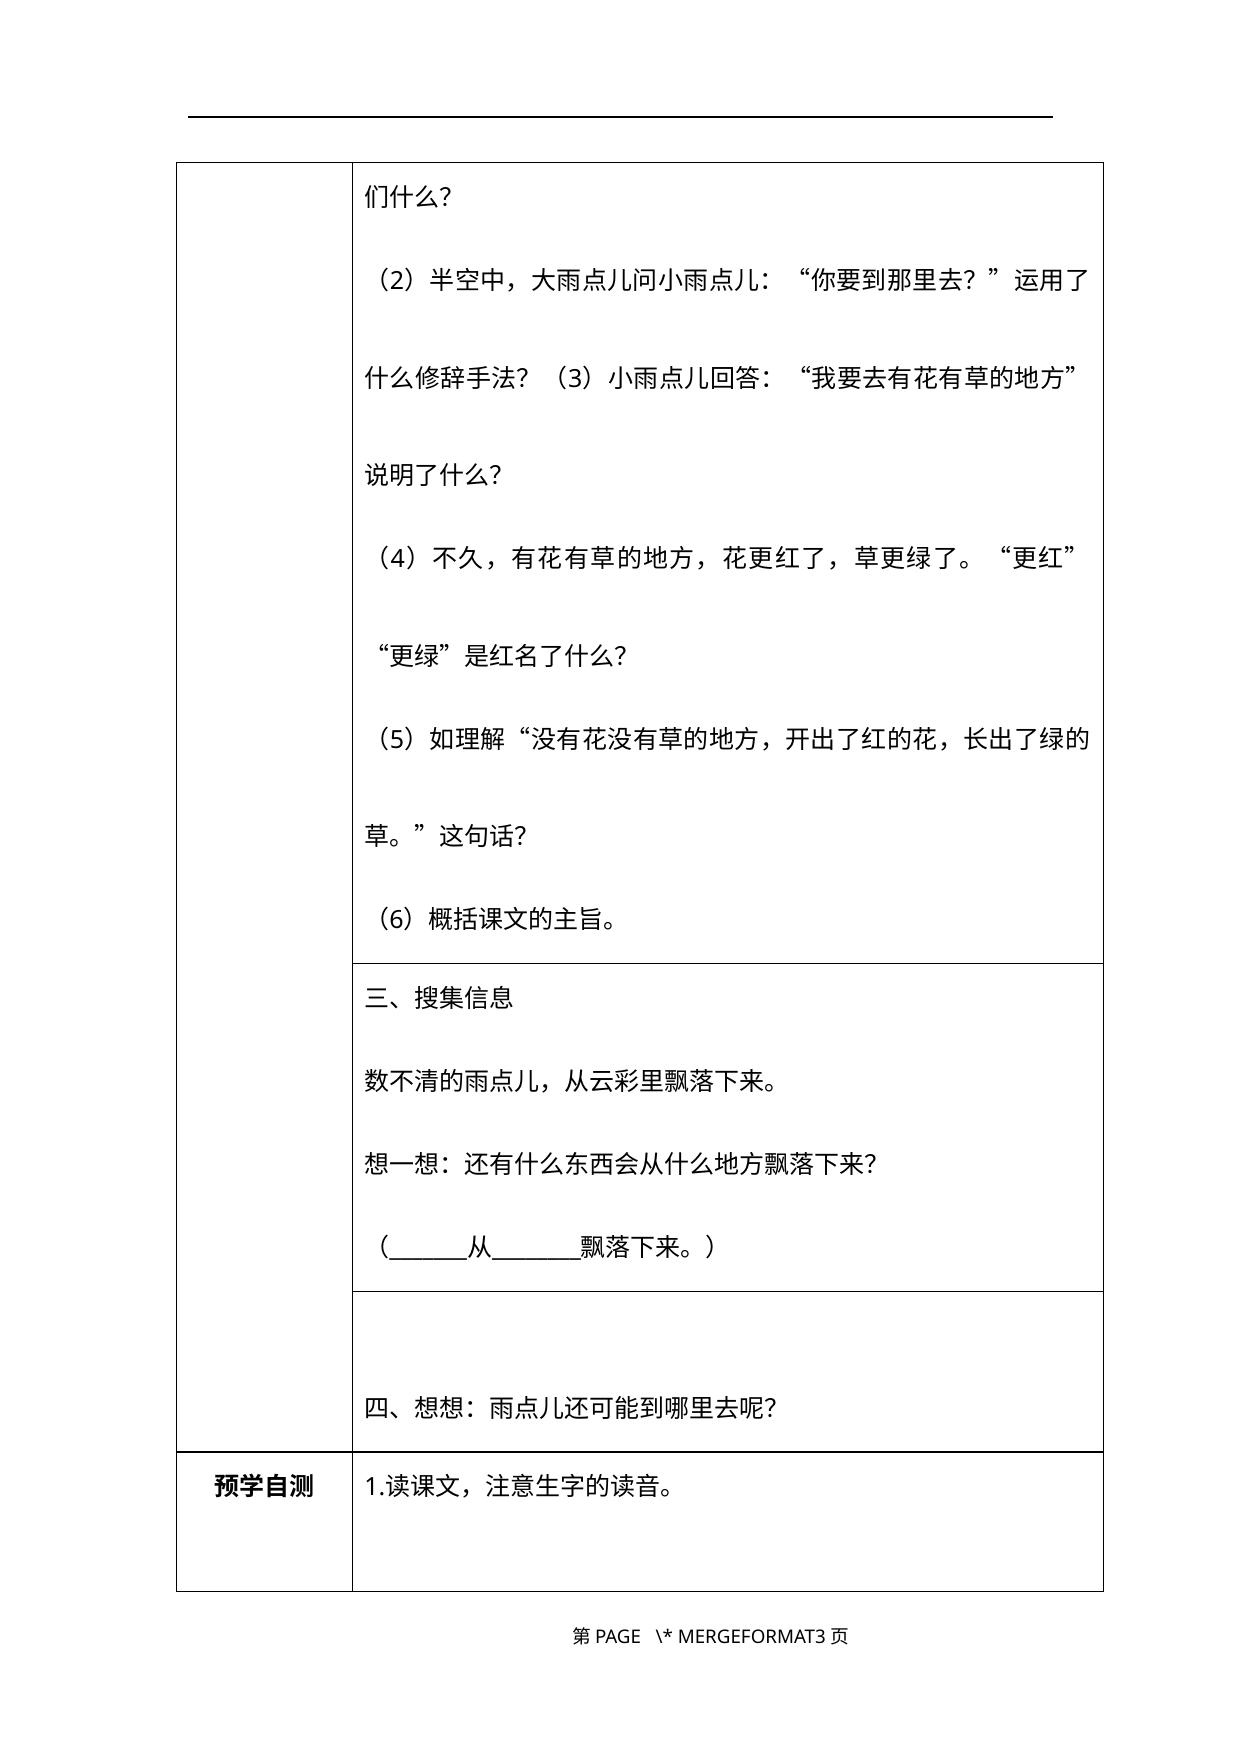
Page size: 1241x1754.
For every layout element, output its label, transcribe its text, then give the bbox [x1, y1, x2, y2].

table_cell 四、想想：雨点儿还可能到哪里去呢？ [353, 1292, 1103, 1451]
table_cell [353, 1453, 1103, 1591]
table_cell 预学自测 [177, 1453, 352, 1591]
table_cell 三、搜集信息 数不清的雨点儿，从云彩里飘落下来。 想一想：还有什么东西会从什么地方飘落下来？ （_______从________飘落下来。） [353, 964, 1103, 1291]
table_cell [353, 163, 1103, 963]
